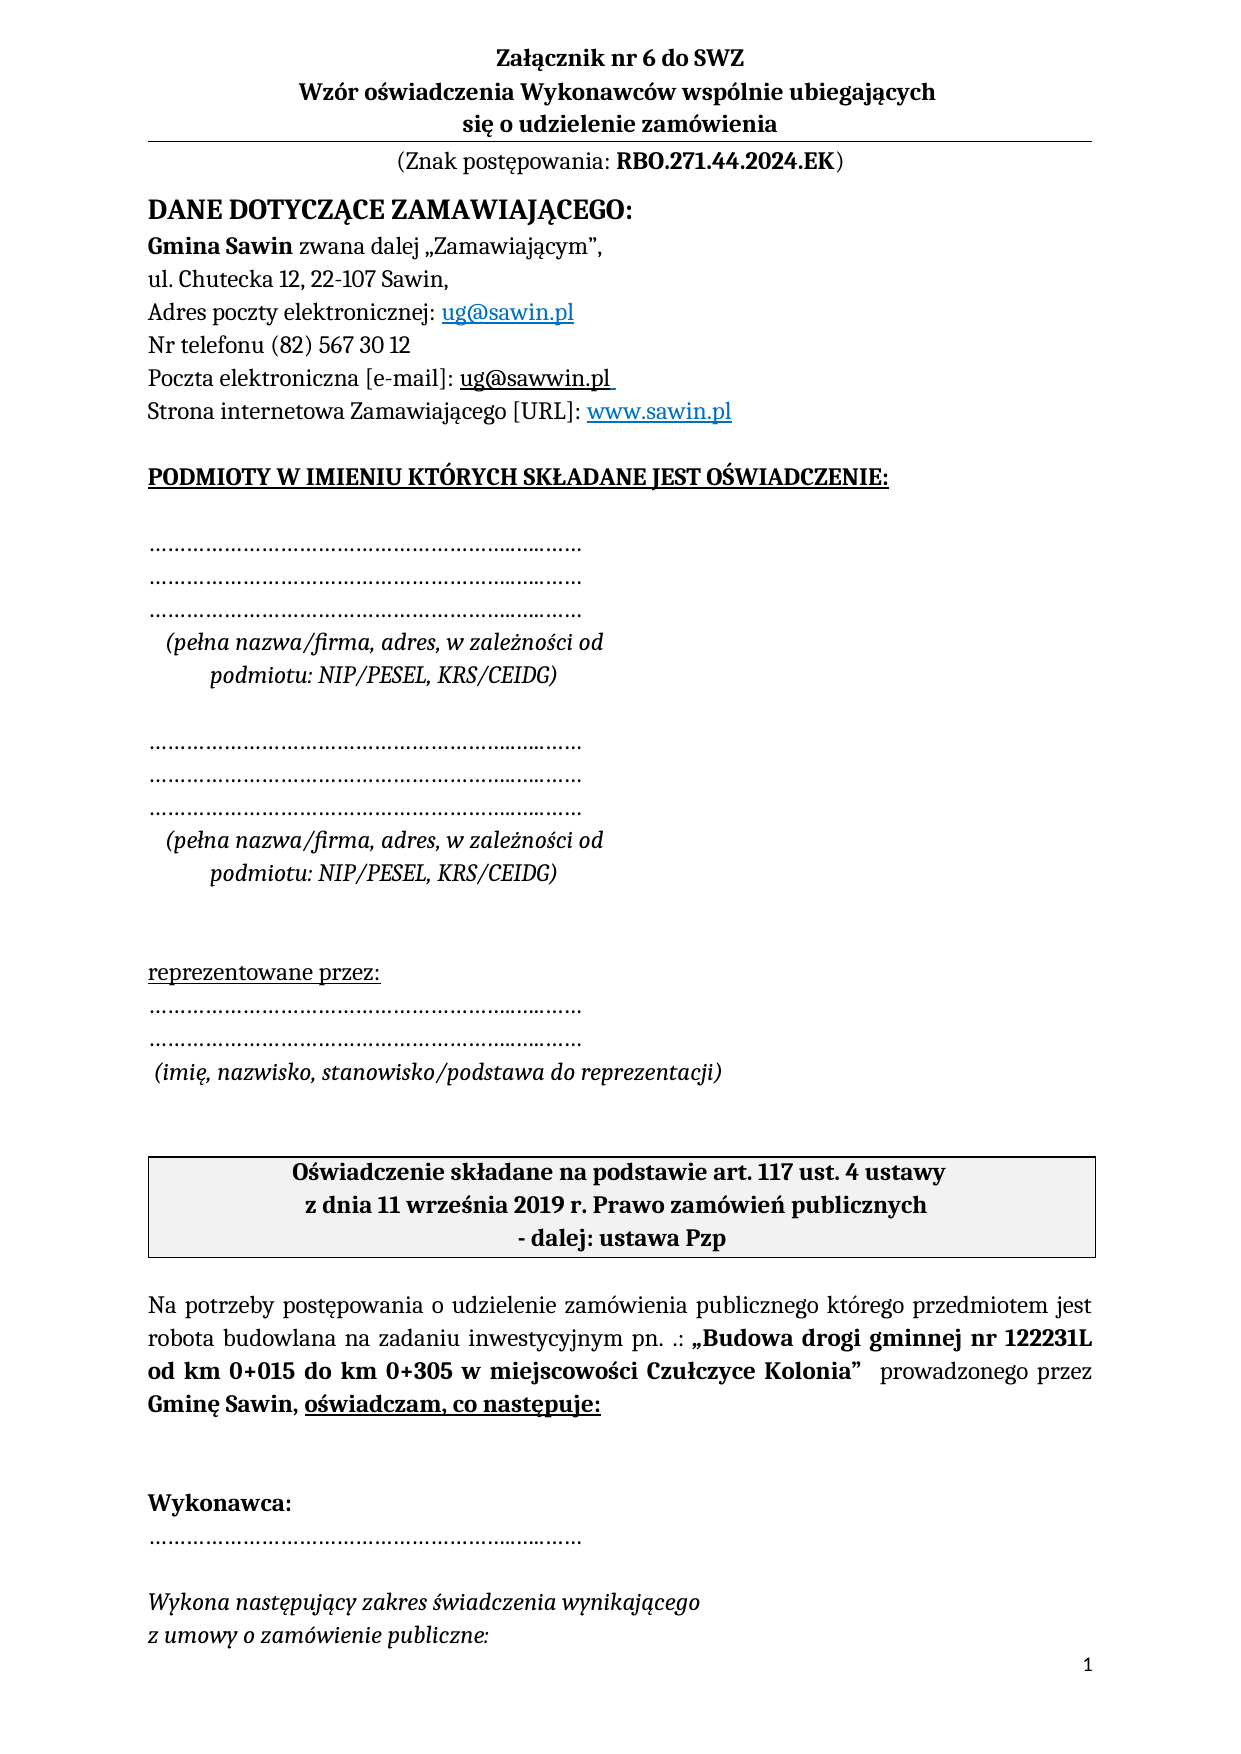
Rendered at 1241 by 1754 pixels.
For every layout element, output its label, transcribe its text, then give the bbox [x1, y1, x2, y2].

text …………………………………………………..…..…… [148, 793, 650, 822]
text …………………………………………………..…..…… [148, 1522, 650, 1551]
text ul. Chutecka 12, 22-107 Sawin, [148, 265, 1092, 294]
text Strona internetowa Zamawiającego [URL]: www.sawin.pl [148, 397, 1092, 426]
text DANE DOTYCZĄCE ZAMAWIAJĄCEGO: [148, 193, 1092, 227]
text Gmina Sawin zwana dalej „Zamawiającym”, [148, 232, 1092, 261]
text (Znak postępowania: RBO.271.44.2024.EK) [148, 147, 1092, 175]
text …………………………………………………..…..…… [148, 562, 650, 591]
text Na potrzeby postępowania o udzielenie zamówienia publicznego którego przedmiotem jest robota budowlana na zadaniu inwestycyjnym pn. .: „Budowa drogi gminnej nr 122231L od km 0+015 do km 0+305 w miejscowości Czułczyce Kolonia” prowadzonego przez Gminę Sawin, oświadczam, co następuje: [148, 1291, 1092, 1418]
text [148, 1588, 1093, 1649]
text Wykonawca: [148, 1489, 650, 1517]
text (pełna nazwa/firma, adres, w zależności od podmiotu: NIP/PESEL, KRS/CEIDG) [148, 826, 621, 888]
text Załącznik nr 6 do SWZ [148, 44, 1092, 73]
text Wzór oświadczenia Wykonawców wspólnie ubiegających się o udzielenie zamówienia [148, 77, 1092, 141]
text PODMIOTY W IMIENIU KTÓRYCH SKŁADANE JEST OŚWIADCZENIE: [148, 463, 1092, 492]
text reprezentowane przez: [148, 958, 1092, 987]
text …………………………………………………..…..…… [148, 529, 650, 558]
text Poczta elektroniczna [e-mail]: ug@sawwin.pl [148, 364, 1092, 393]
text (pełna nazwa/firma, adres, w zależności od podmiotu: NIP/PESEL, KRS/CEIDG) [148, 628, 621, 690]
text …………………………………………………..…..…… [148, 991, 650, 1020]
text Adres poczty elektronicznej: ug@sawin.pl [148, 298, 1092, 327]
text Nr telefonu (82) 567 30 12 [148, 331, 1092, 360]
text …………………………………………………..…..…… [148, 1024, 650, 1053]
text …………………………………………………..…..…… [148, 760, 650, 789]
text …………………………………………………..…..…… [148, 595, 650, 624]
table_header Oświadczenie składane na podstawie art. 117 ust. 4 ustawy z dnia 11 września 2019 r. Prawo zamówień publicznych - dalej: ustawa Pzp [149, 1158, 1095, 1257]
text …………………………………………………..…..…… [148, 727, 650, 756]
text (imię, nazwisko, stanowisko/podstawa do reprezentacji) [148, 1057, 1092, 1086]
